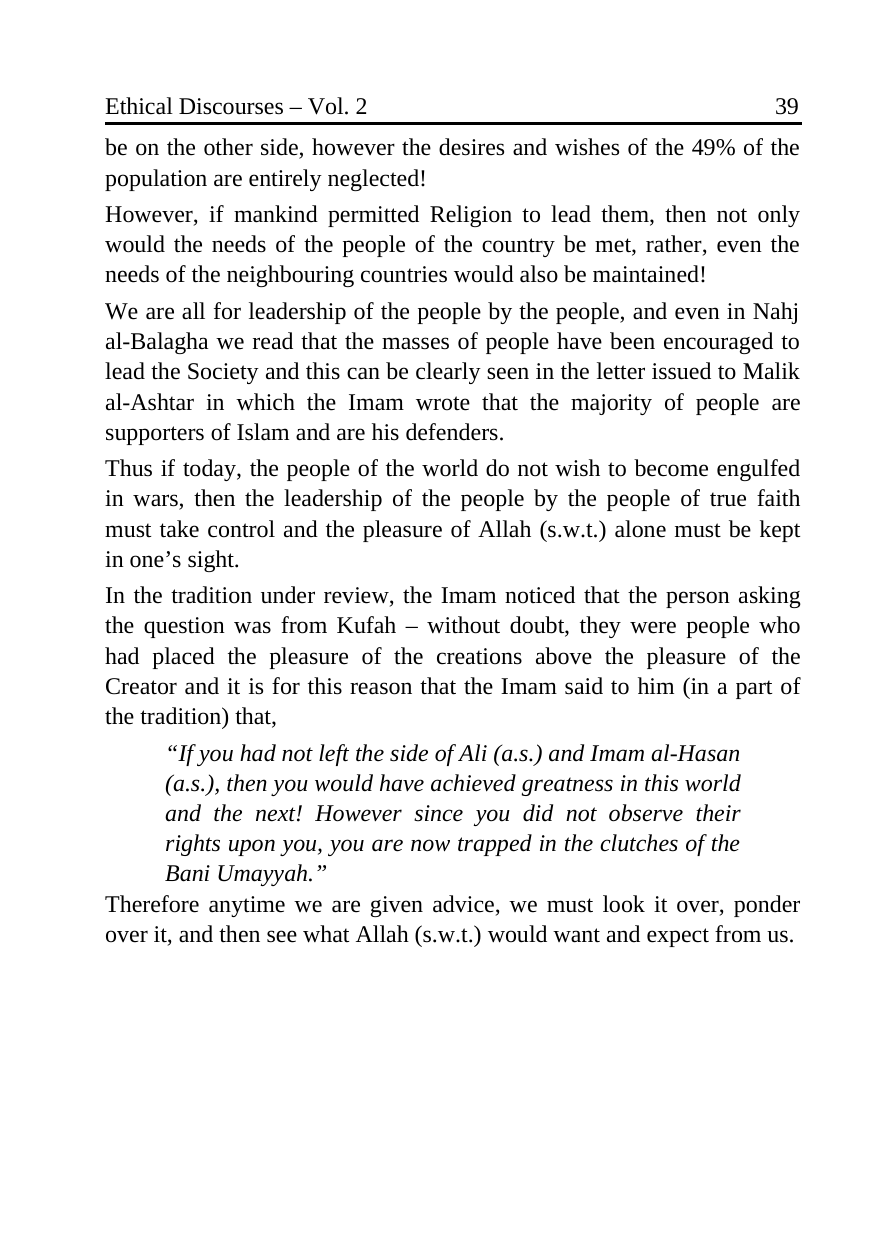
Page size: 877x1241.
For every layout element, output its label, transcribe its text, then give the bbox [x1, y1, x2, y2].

text “If you had not left the side of Ali (a.s.) and Imam al-Hasan (a.s.), then you would have achieved greatness in this world and the next! However since you did not observe their rights upon you, you are now trapped in the clutches of the Bani Umayyah.” [165, 737, 742, 888]
text However, if mankind permitted Religion to lead them, then not only would the needs of the people of the country be met, rather, even the needs of the neighbouring countries would also be maintained! [105, 198, 802, 289]
text We are all for leadership of the people by the people, and even in Nahj al-Balagha we read that the masses of people have been encouraged to lead the Society and this can be clearly seen in the letter issued to Malik al-Ashtar in which the Imam wrote that the majority of people are supporters of Islam and are his defenders. [105, 295, 802, 446]
text In the tradition under review, the Imam noticed that the person asking the question was from Kufah – without doubt, they were people who had placed the pleasure of the creations above the pleasure of the Creator and it is for this reason that the Imam said to him (in a part of the tradition) that, [105, 579, 802, 731]
text Therefore anytime we are given advice, we must look it over, ponder over it, and then see what Allah (s.w.t.) would want and expect from us. [105, 888, 802, 948]
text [105, 132, 802, 192]
text Thus if today, the people of the world do not wish to become engulfed in wars, then the leadership of the people by the people of true faith must take control and the pleasure of Allah (s.w.t.) alone must be kept in one’s sight. [105, 452, 802, 573]
